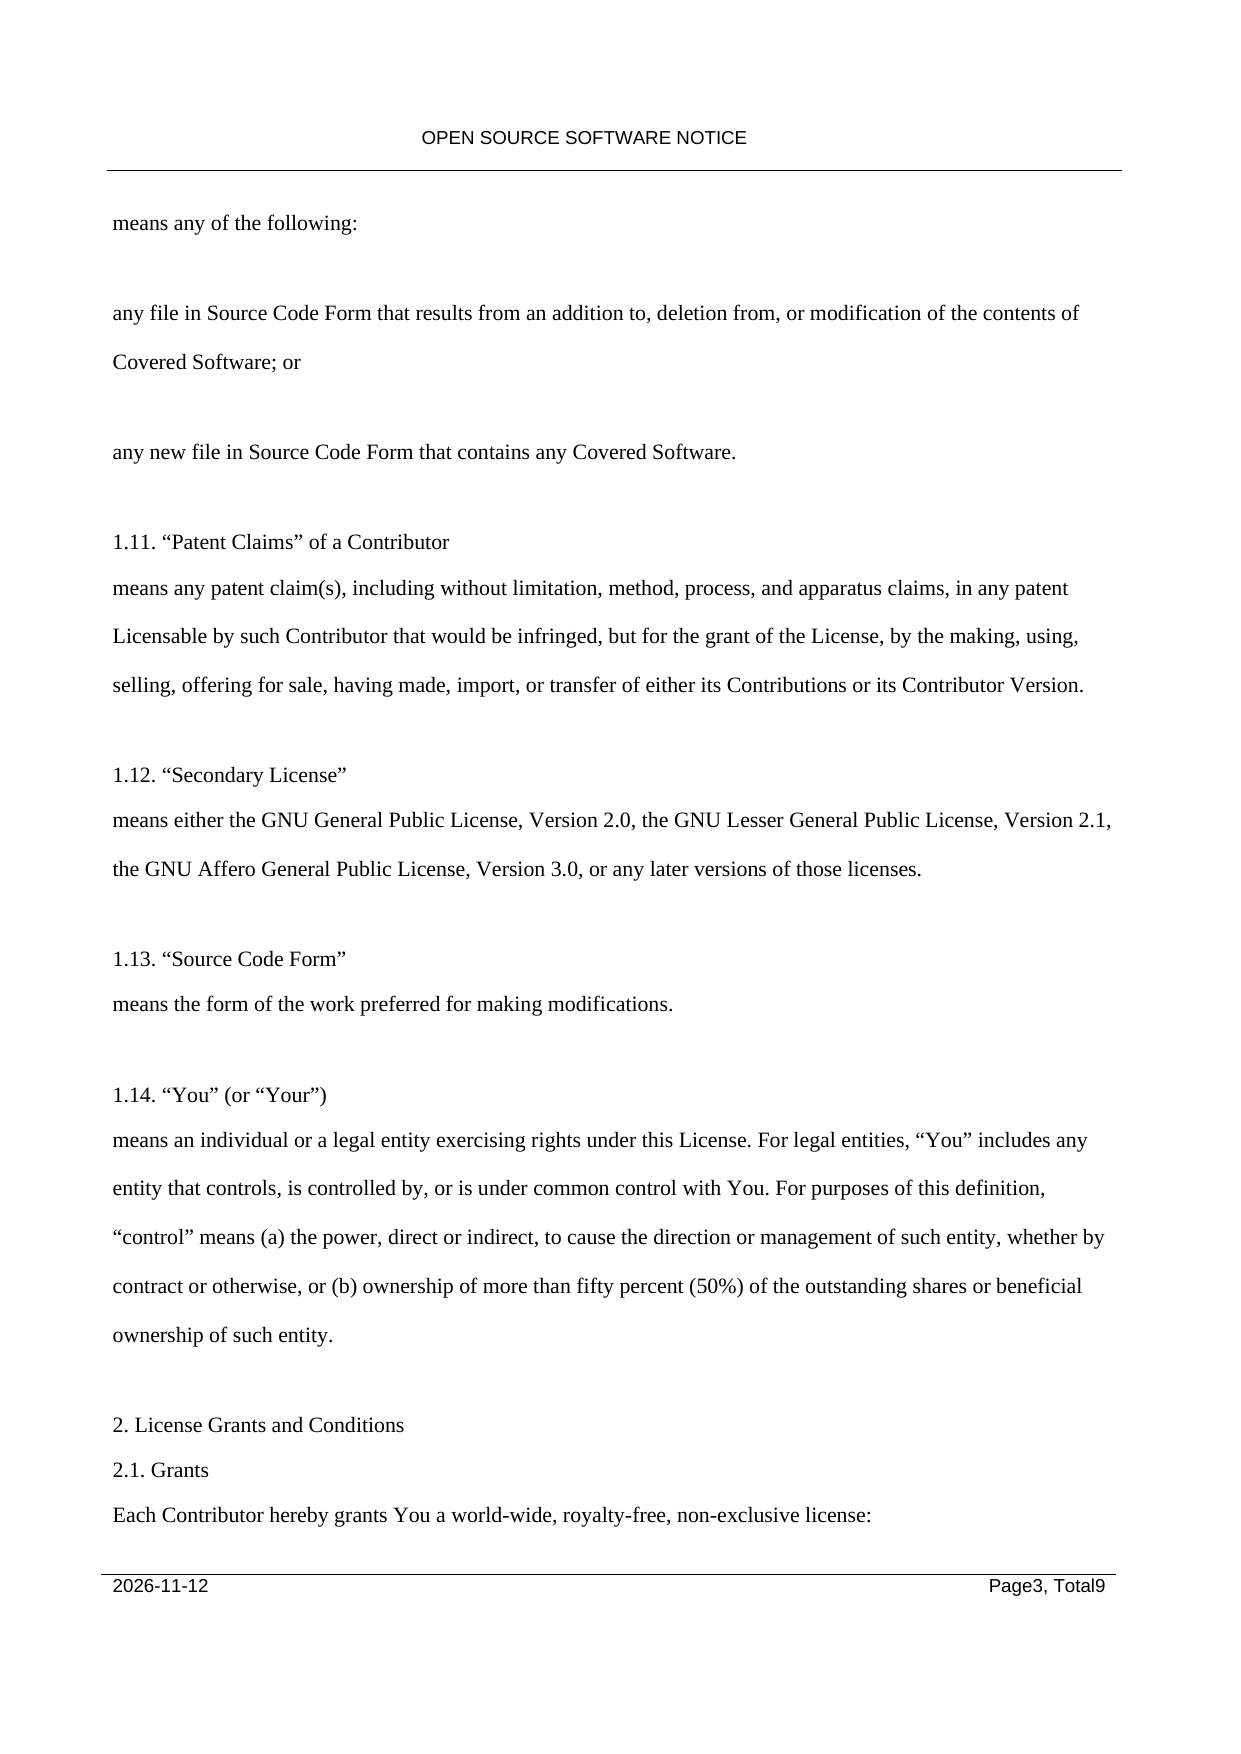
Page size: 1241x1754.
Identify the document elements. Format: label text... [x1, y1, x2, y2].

text 1.11. “Patent Claims” of a Contributor [112, 526, 1128, 558]
text 2. License Grants and Conditions [112, 1408, 1128, 1441]
text any file in Source Code Form that results from an addition to, deletion from, or modification of the contents of Covered Software; or [112, 297, 1128, 378]
text Each Contributor hereby grants You a world-wide, royalty-free, non-exclusive license: [112, 1498, 1128, 1531]
text any new file in Source Code Form that contains any Covered Software. [112, 436, 1128, 468]
text means the form of the work preferred for making modifications. [112, 988, 1128, 1020]
text 1.12. “Secondary License” [112, 758, 1128, 791]
text means an individual or a legal entity exercising rights under this License. For legal entities, “You” includes any entity that controls, is controlled by, or is under common control with You. For purposes of this definition, “control” means (a) the power, direct or indirect, to cause the direction or management of such entity, whether by contract or otherwise, or (b) ownership of more than fifty percent (50%) of the outstanding shares or beneficial ownership of such entity. [112, 1123, 1128, 1351]
text means either the GNU General Public License, Version 2.0, the GNU Lesser General Public License, Version 2.1, the GNU Affero General Public License, Version 3.0, or any later versions of those licenses. [112, 804, 1128, 885]
text 2.1. Grants [112, 1453, 1128, 1486]
text 1.13. “Source Code Form” [112, 943, 1128, 975]
text 1.14. “You” (or “Your”) [112, 1078, 1128, 1110]
text means any patent claim(s), including without limitation, method, process, and apparatus claims, in any patent Licensable by such Contributor that would be infringed, but for the grant of the License, by the making, using, selling, offering for sale, having made, import, or transfer of either its Contributions or its Contributor Version. [112, 571, 1128, 701]
text means any of the following: [112, 206, 1128, 239]
